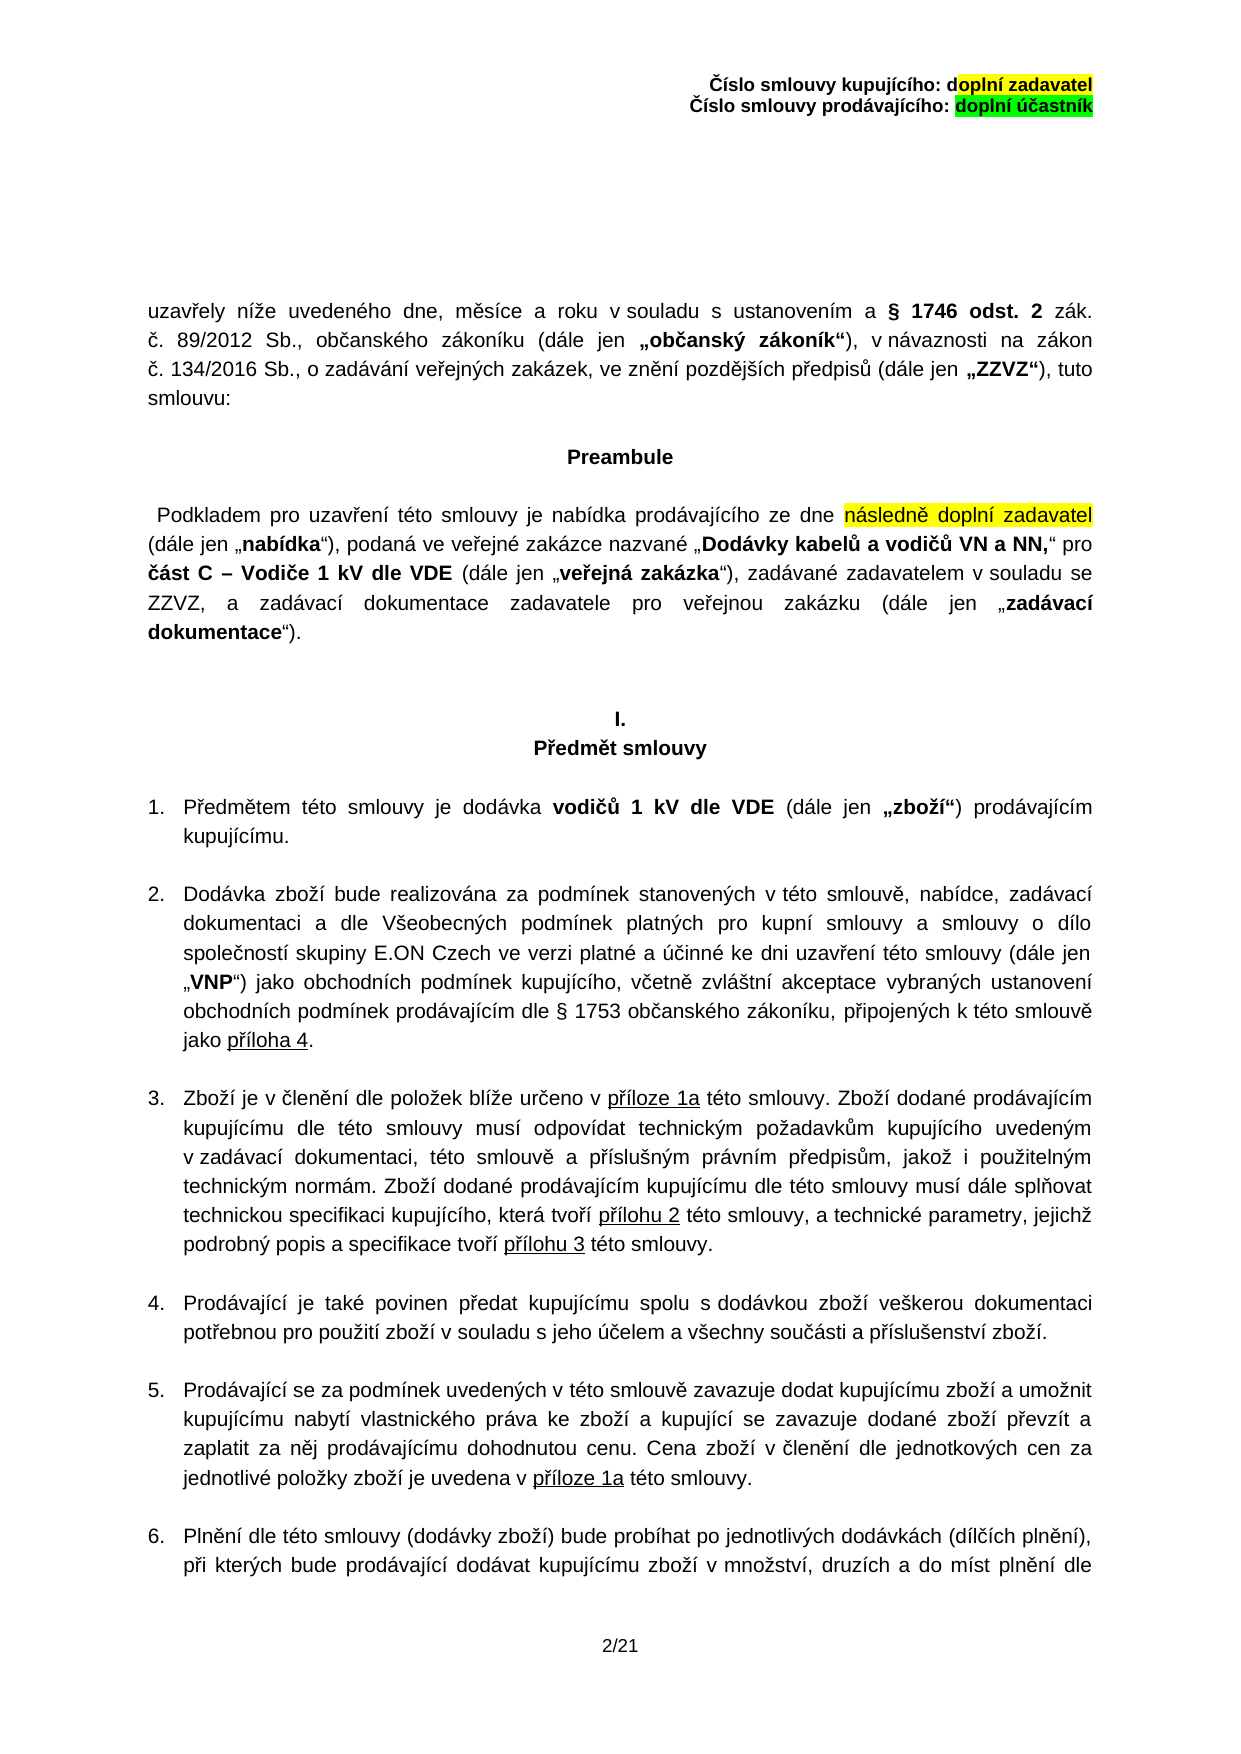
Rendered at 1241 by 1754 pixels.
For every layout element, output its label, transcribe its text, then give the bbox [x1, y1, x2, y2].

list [148, 1518, 1093, 1577]
text I. [148, 702, 1093, 731]
list Prodávající je také povinen předat kupujícímu spolu s dodávkou zboží veškerou dokumentaci potřebnou pro použití zboží v souladu s jeho účelem a všechny součásti a příslušenství zboží. [148, 1285, 1093, 1343]
list Dodávka zboží bude realizována za podmínek stanovených v této smlouvě, nabídce, zadávací dokumentaci a dle Všeobecných podmínek platných pro kupní smlouvy a smlouvy o dílo společností skupiny E.ON Czech ve verzi platné a účinné ke dni uzavření této smlouvy (dále jen „VNP“) jako obchodních podmínek kupujícího, včetně zvláštní akceptace vybraných ustanovení obchodních podmínek prodávajícím dle § 1753 občanského zákoníku, připojených k této smlouvě jako příloha 4. [148, 877, 1093, 1052]
list Zboží je v členění dle položek blíže určeno v příloze 1a této smlouvy. Zboží dodané prodávajícím kupujícímu dle této smlouvy musí odpovídat technickým požadavkům kupujícího uvedeným v zadávací dokumentaci, této smlouvě a příslušným právním předpisům, jakož i použitelným technickým normám. Zboží dodané prodávajícím kupujícímu dle této smlouvy musí dále splňovat technickou specifikaci kupujícího, která tvoří přílohu 2 této smlouvy, a technické parametry, jejichž podrobný popis a specifikace tvoří přílohu 3 této smlouvy. [148, 1081, 1093, 1256]
text Preambule [148, 439, 1093, 468]
text Podkladem pro uzavření této smlouvy je nabídka prodávajícího ze dne následně doplní zadavatel (dále jen „nabídka“), podaná ve veřejné zakázce nazvané „Dodávky kabelů a vodičů VN a NN,“ pro část C – Vodiče 1 kV dle VDE (dále jen „veřejná zakázka“), zadávané zadavatelem v souladu se ZZVZ, a zadávací dokumentace zadavatele pro veřejnou zakázku (dále jen „zadávací dokumentace“). [148, 498, 1093, 643]
list Předmětem této smlouvy je dodávka vodičů 1 kV dle VDE (dále jen „zboží“) prodávajícím kupujícímu. [148, 789, 1093, 848]
list Prodávající se za podmínek uvedených v této smlouvě zavazuje dodat kupujícímu zboží a umožnit kupujícímu nabytí vlastnického práva ke zboží a kupující se zavazuje dodané zboží převzít a zaplatit za něj prodávajícímu dohodnutou cenu. Cena zboží v členění dle jednotkových cen za jednotlivé položky zboží je uvedena v příloze 1a této smlouvy. [148, 1373, 1093, 1489]
text uzavřely níže uvedeného dne, měsíce a roku v souladu s ustanovením a § 1746 odst. 2 zák. č. 89/2012 Sb., občanského zákoníku (dále jen „občanský zákoník“), v návaznosti na zákon č. 134/2016 Sb., o zadávání veřejných zakázek, ve znění pozdějších předpisů (dále jen „ZZVZ“), tuto smlouvu: [148, 293, 1093, 410]
text Předmět smlouvy [148, 731, 1093, 760]
